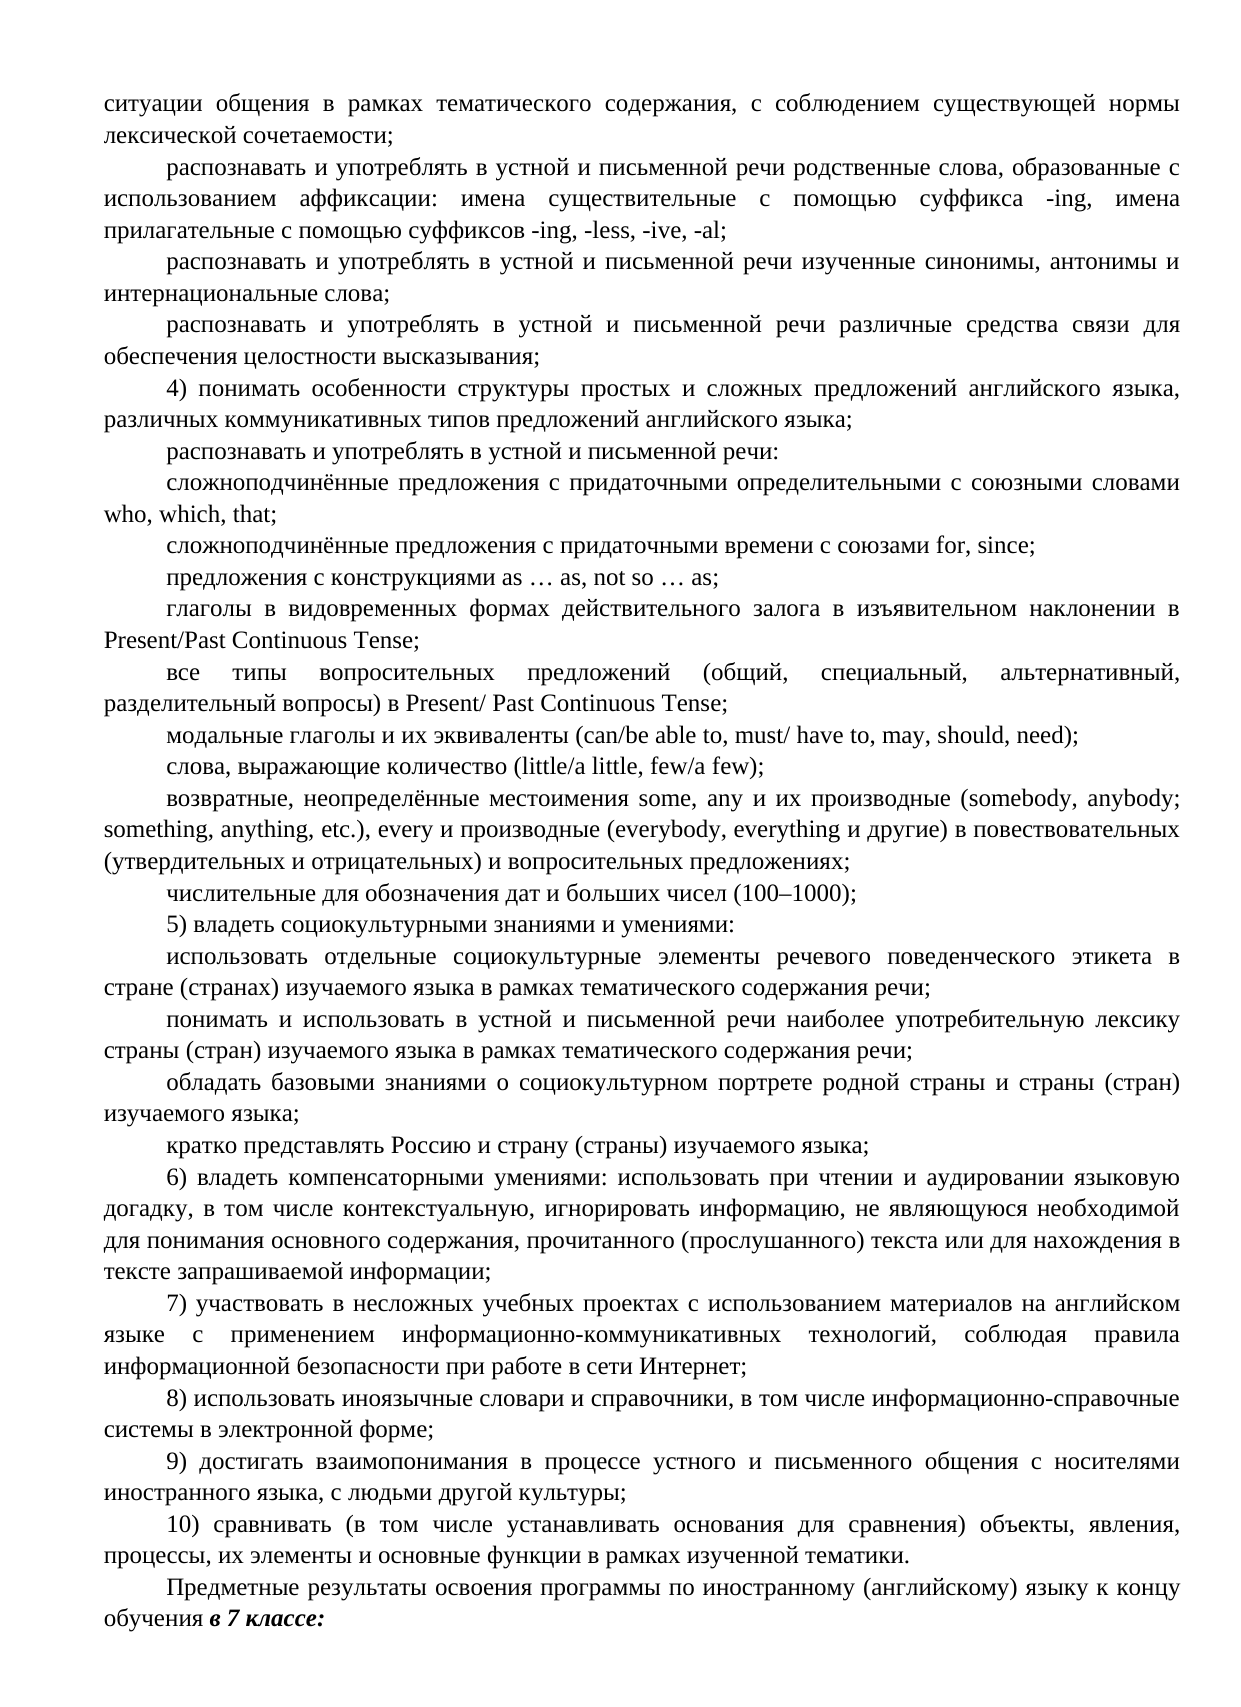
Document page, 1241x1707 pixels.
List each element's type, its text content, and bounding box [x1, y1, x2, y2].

text cлова, выражающие количество (little/a little, few/a few); [103, 751, 1181, 780]
text 7) участвовать в несложных учебных проектах с использованием материалов на английском языке с применением информационно-коммуникативных технологий, соблюдая правила информационной безопасности при работе в сети Интернет; [103, 1288, 1181, 1380]
text использовать отдельные социокультурные элементы речевого поведенческого этикета в стране (странах) изучаемого языка в рамках тематического содержания речи; [103, 941, 1181, 1001]
text глаголы в видовременных формах действительного залога в изъявительном наклонении в Present/Past Continuous Tense; [103, 593, 1181, 654]
text распознавать и употреблять в устной и письменной речи: [103, 436, 1181, 464]
text 8) использовать иноязычные словари и справочники, в том числе информационно-справочные системы в электронной форме; [103, 1383, 1181, 1443]
text 9) достигать взаимопонимания в процессе устного и письменного общения с носителями иностранного языка, с людьми другой культуры; [103, 1446, 1181, 1506]
text 4) понимать особенности структуры простых и сложных предложений английского языка, различных коммуникативных типов предложений английского языка; [103, 373, 1181, 433]
text модальные глаголы и их эквиваленты (can/be able to, must/ have to, may, should, need); [103, 720, 1181, 748]
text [103, 88, 1181, 149]
text сложноподчинённые предложения с придаточными времени с союзами for, since; [103, 530, 1181, 559]
text 5) владеть социокультурными знаниями и умениями: [103, 909, 1181, 938]
text все типы вопросительных предложений (общий, специальный, альтернативный, разделительный вопросы) в Present/ Past Continuous Tense; [103, 657, 1181, 717]
text сложноподчинённые предложения с придаточными определительными с союзными словами who, which, that; [103, 467, 1181, 528]
text 10) сравнивать (в том числе устанавливать основания для сравнения) объекты, явления, процессы, их элементы и основные функции в рамках изученной тематики. [103, 1509, 1181, 1569]
text числительные для обозначения дат и больших чисел (100–1000); [103, 878, 1181, 906]
text распознавать и употреблять в устной и письменной речи родственные слова, образованные с использованием аффиксации: имена существительные с помощью суффикса -ing, имена прилагательные с помощью суффиксов -ing, -less, -ive, -al; [103, 152, 1181, 243]
text 6) владеть компенсаторными умениями: использовать при чтении и аудировании языковую догадку, в том числе контекстуальную, игнорировать информацию, не являющуюся необходимой для понимания основного содержания, прочитанного (прослушанного) текста или для нахождения в тексте запрашиваемой информации; [103, 1162, 1181, 1285]
text распознавать и употреблять в устной и письменной речи изученные синонимы, антонимы и интернациональные слова; [103, 246, 1181, 307]
text кратко представлять Россию и страну (страны) изучаемого языка; [103, 1130, 1181, 1159]
text предложения с конструкциями as … as, not so … as; [103, 562, 1181, 591]
text обладать базовыми знаниями о социокультурном портрете родной страны и страны (стран) изучаемого языка; [103, 1067, 1181, 1127]
text возвратные, неопределённые местоимения some, any и их производные (somebody, anybody; something, anything, etc.), every и производные (everybody, everything и другие) в повествовательных (утвердительных и отрицательных) и вопросительных предложениях; [103, 783, 1181, 875]
text Предметные результаты освоения программы по иностранному (английскому) языку к концу обучения в 7 классе: [103, 1572, 1181, 1632]
text распознавать и употреблять в устной и письменной речи различные средства связи для обеспечения целостности высказывания; [103, 309, 1181, 370]
text понимать и использовать в устной и письменной речи наиболее употребительную лексику страны (стран) изучаемого языка в рамках тематического содержания речи; [103, 1004, 1181, 1064]
